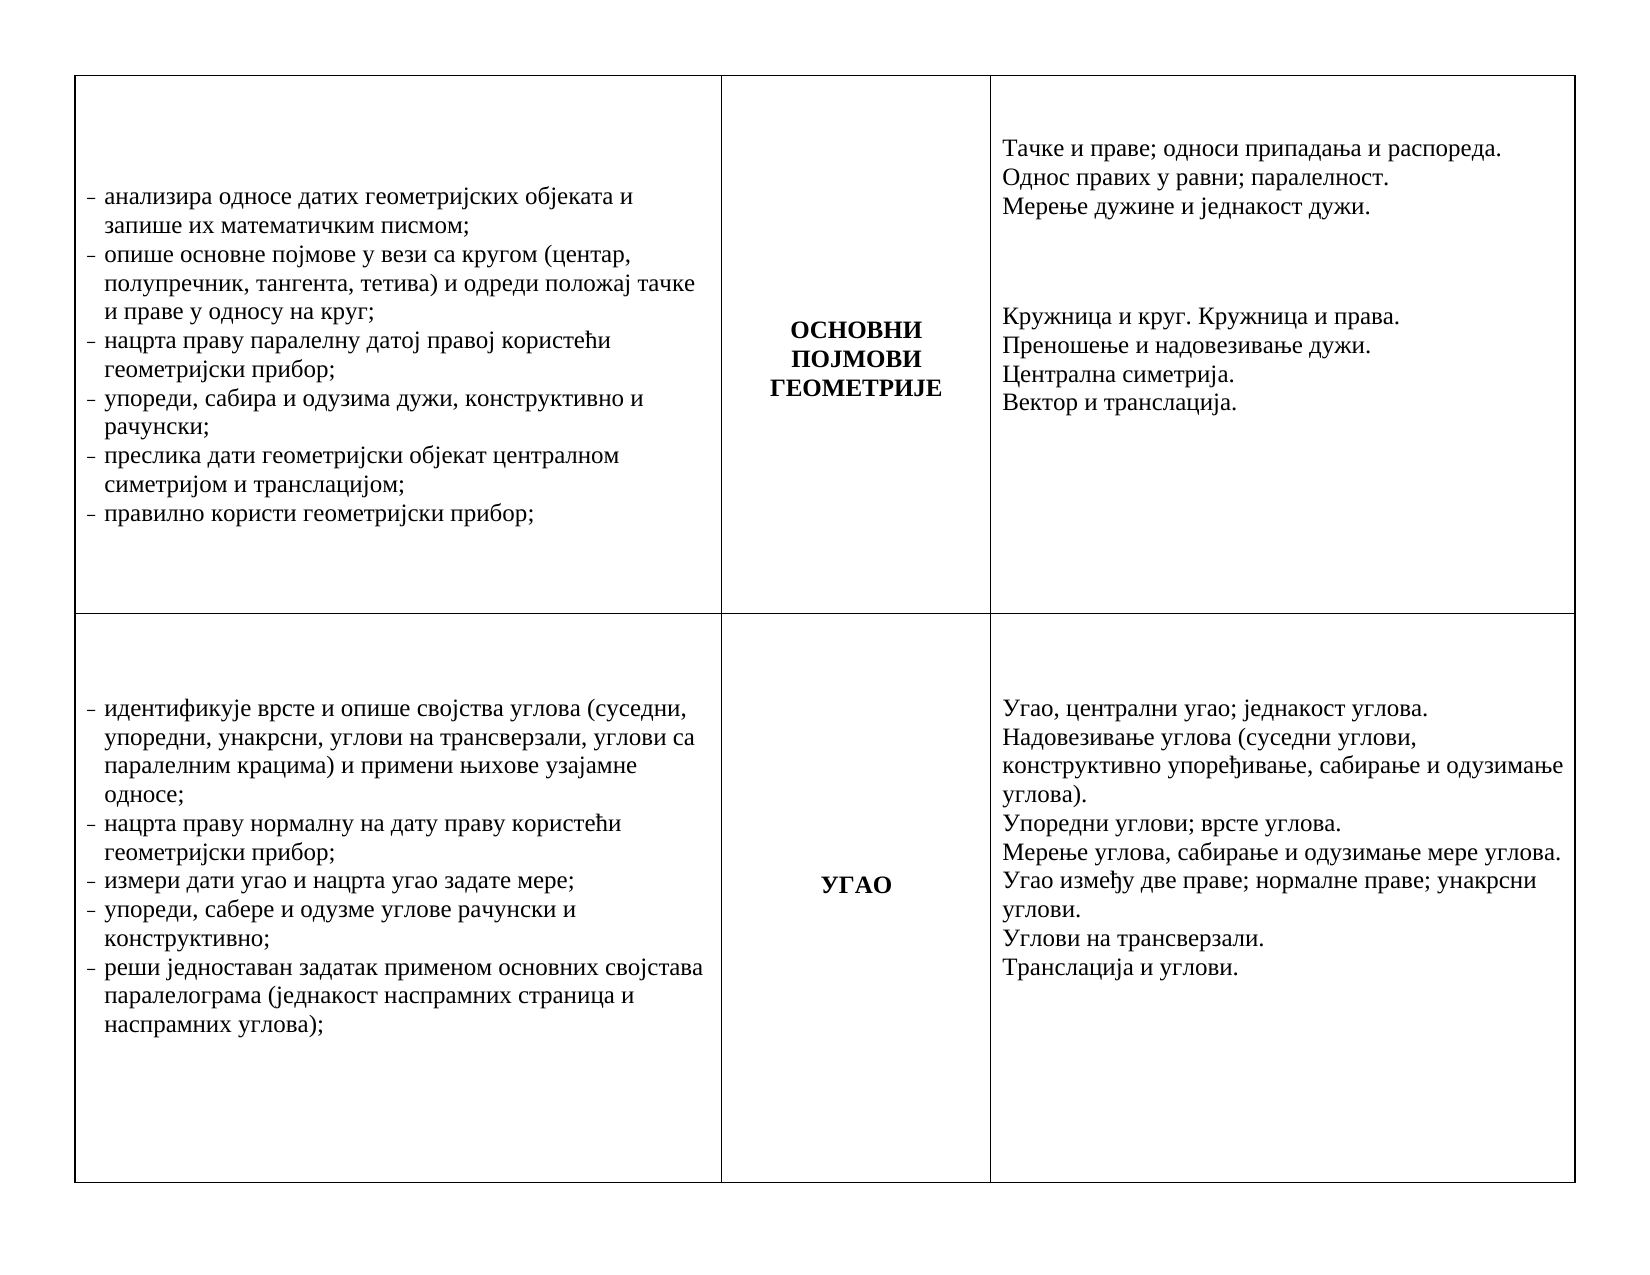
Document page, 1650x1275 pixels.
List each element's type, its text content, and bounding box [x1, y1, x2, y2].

table_cell ОСНОВНИ ПОЈМОВИ ГЕОМЕТРИЈЕ [722, 76, 990, 613]
table_cell анализира односе датих геометријских објеката и запише их математичким писмом; опише основне појмове у вези са кругом (центар, полупречник, тангента, тетива) и одреди положај тачке и праве у односу на круг; нацрта праву паралелну датој правој користећи геометријски прибор; упореди, сабира и одузима дужи, конструктивно и рачунски; преслика дати геометријски објекат централном симетријом и транслацијом; правилно користи геометријски прибор; [76, 76, 721, 613]
table_cell Угао, централни угао; једнакост углова. Надовезивање углова (суседни углови, конструктивно упоређивање, сабирање и одузимање углова). Упоредни углови; врсте углова. Мерење углова, сабирање и одузимање мере углова. Угао између две праве; нормалне праве; унакрсни углови. Углови на трансверзали. Транслација и углови. [991, 614, 1574, 1182]
table_cell Тачке и праве; односи припадања и распореда. Однос правих у равни; паралелност. Мерење дужине и једнакост дужи. Кружница и круг. Кружница и права. Преношење и надовезивање дужи. Централна симетрија. Вектор и транслација. [991, 76, 1574, 613]
table_cell идентификује врсте и опише својства углова (суседни, упоредни, унакрсни, углови на трансверзали, углови са паралелним крацима) и примени њихове узајамне односе; нацрта праву нормалну на дату праву користећи геометријски прибор; измери дати угао и нацрта угао задате мере; упореди, сабере и одузме углове рачунски и конструктивно; реши једноставан задатак применом основних својстава паралелограма (једнакост наспрамних страница и наспрамних углова); [76, 614, 721, 1182]
table_cell УГАО [722, 614, 990, 1182]
